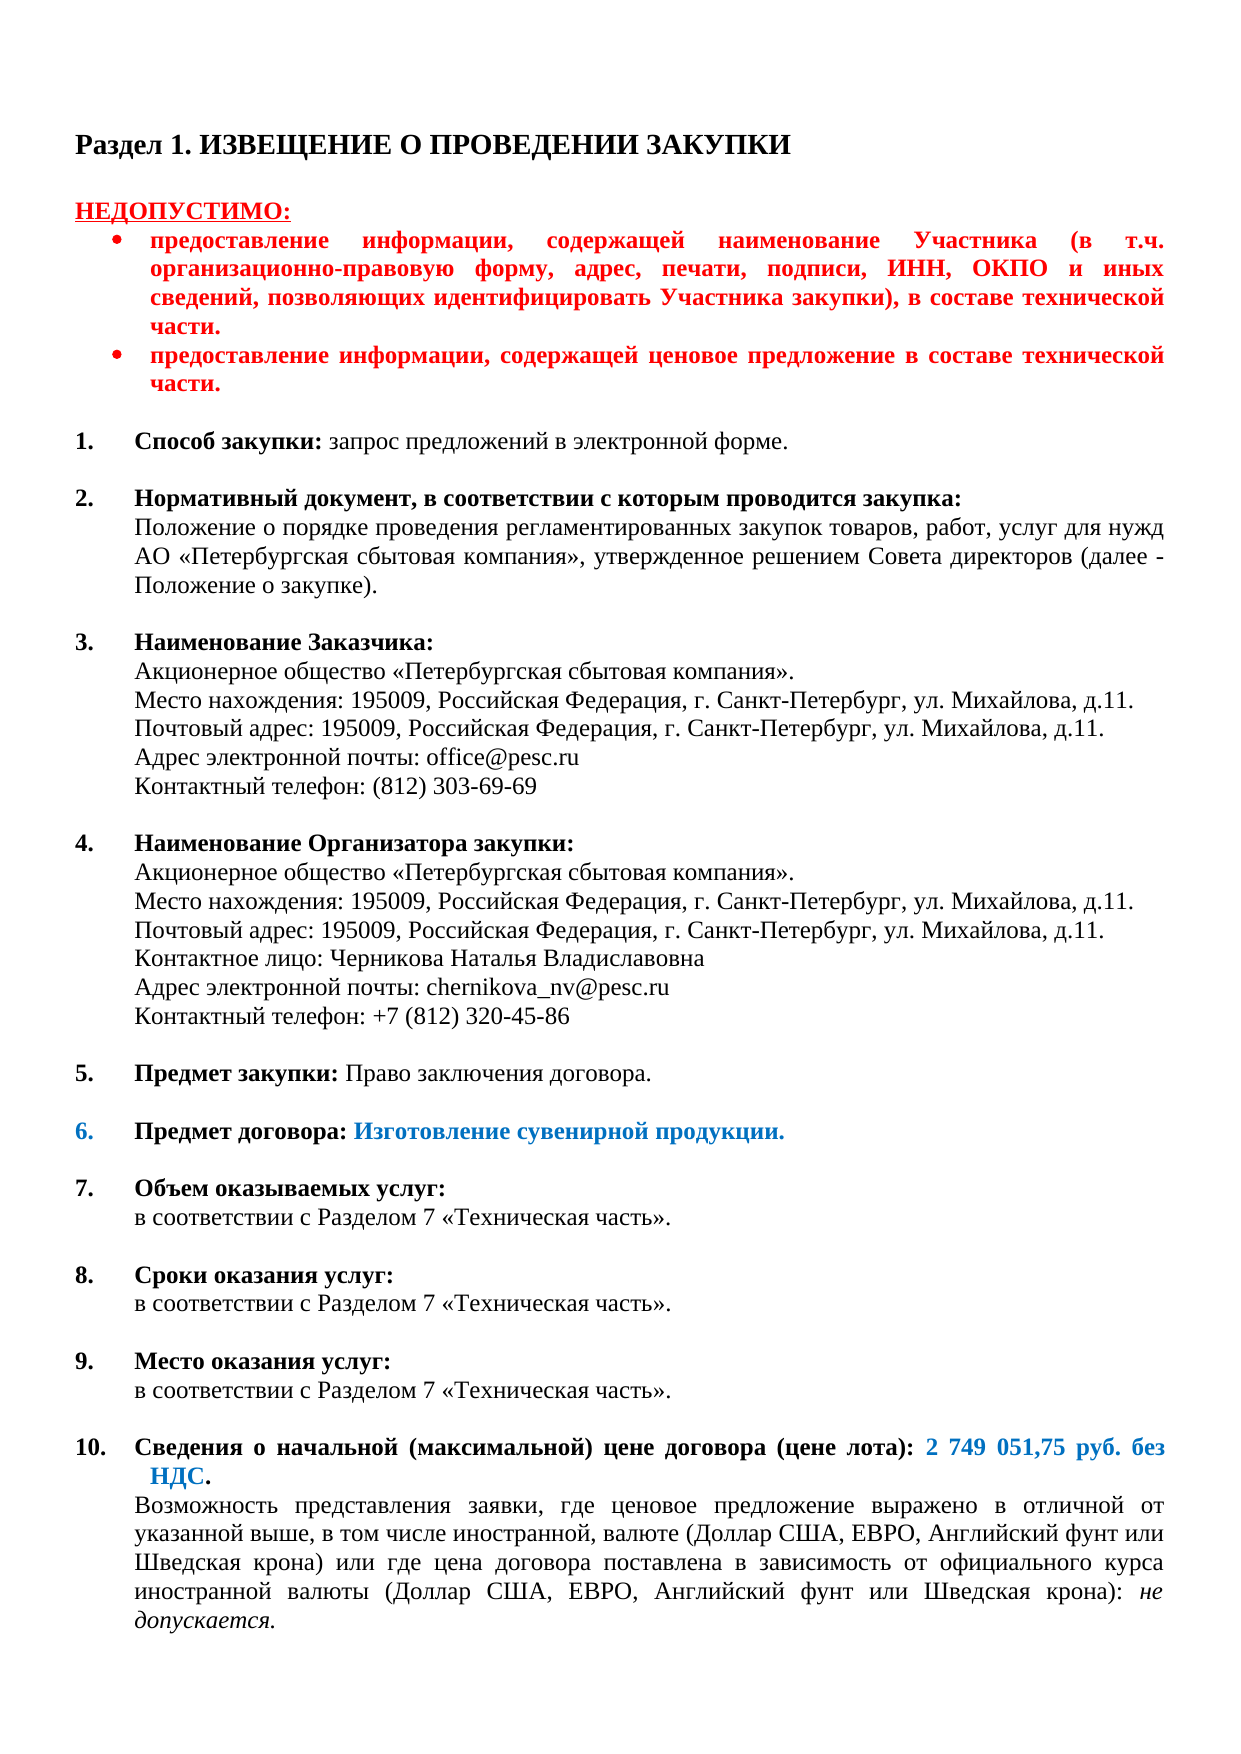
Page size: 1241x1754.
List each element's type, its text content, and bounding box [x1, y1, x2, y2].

list Сроки оказания услуг: [75, 1260, 1165, 1288]
text Место нахождения: 195009, Российская Федерация, г. Санкт-Петербург, ул. Михайлова, д.11. [134, 886, 1165, 915]
list Положение о порядке проведения регламентированных закупок товаров, работ, услуг для нужд АО «Петербургская сбытовая компания», утвержденное решением Совета директоров (далее - Положение о закупке). [134, 512, 1165, 598]
list предоставление информации, содержащей ценовое предложение в составе технической части. [112, 340, 1165, 397]
text Контактное лицо: Черникова Наталья Владиславовна [134, 943, 1165, 972]
list Предмет договора: Изготовление сувенирной продукции. [75, 1116, 1165, 1145]
text Место нахождения: 195009, Российская Федерация, г. Санкт-Петербург, ул. Михайлова, д.11. [134, 685, 1165, 713]
list Нормативный документ, в соответствии с которым проводится закупка: [75, 483, 1165, 512]
list Наименование Заказчика: [75, 627, 1165, 656]
text в соответствии с Разделом 7 «Техническая часть». [134, 1288, 1165, 1317]
list Место оказания услуг: [75, 1346, 1165, 1375]
text Почтовый адрес: 195009, Российская Федерация, г. Санкт-Петербург, ул. Михайлова, д.11. [134, 915, 1165, 943]
text НЕДОПУСТИМО: [75, 196, 1165, 225]
text Контактный телефон: (812) 303-69-69 [134, 771, 1165, 800]
text Акционерное общество «Петербургская сбытовая компания». [134, 857, 1165, 886]
list Способ закупки: запрос предложений в электронной форме. [75, 426, 1165, 455]
text в соответствии с Разделом 7 «Техническая часть». [134, 1202, 1165, 1231]
list Акционерное общество «Петербургская сбытовая компания». [134, 656, 1165, 685]
text в соответствии с Разделом 7 «Техническая часть». [134, 1375, 1165, 1403]
text Возможность представления заявки, где ценовое предложение выражено в отличной от указанной выше, в том числе иностранной, валюте (Доллар США, ЕВРО, Английский фунт или Шведская крона) или где цена договора поставлена в зависимость от официального курса иностранной валюты (Доллар США, ЕВРО, Английский фунт или Шведская крона): не допускается. [134, 1490, 1165, 1633]
list Предмет закупки: Право заключения договора. [75, 1058, 1165, 1087]
text Контактный телефон: +7 (812) 320-45-86 [134, 1001, 1165, 1030]
subtitle Раздел 1. ИЗВЕЩЕНИЕ О ПРОВЕДЕНИИ ЗАКУПКИ [75, 127, 1165, 161]
text Почтовый адрес: 195009, Российская Федерация, г. Санкт-Петербург, ул. Михайлова, д.11. [134, 713, 1165, 742]
list Объем оказываемых услуг: [75, 1173, 1165, 1202]
list Наименование Организатора закупки: [75, 828, 1165, 857]
list предоставление информации, содержащей наименование Участника (в т.ч. организационно-правовую форму, адрес, печати, подписи, ИНН, ОКПО и иных сведений, позволяющих идентифицировать Участника закупки), в составе технической части. [112, 225, 1165, 340]
list Сведения о начальной (максимальной) цене договора (цене лота): 2 749 051,75 руб. без НДС. [75, 1432, 1165, 1490]
text Адрес электронной почты: office@pesc.ru [134, 742, 1165, 771]
text Адрес электронной почты: chernikova_nv@pesc.ru [134, 972, 1165, 1001]
